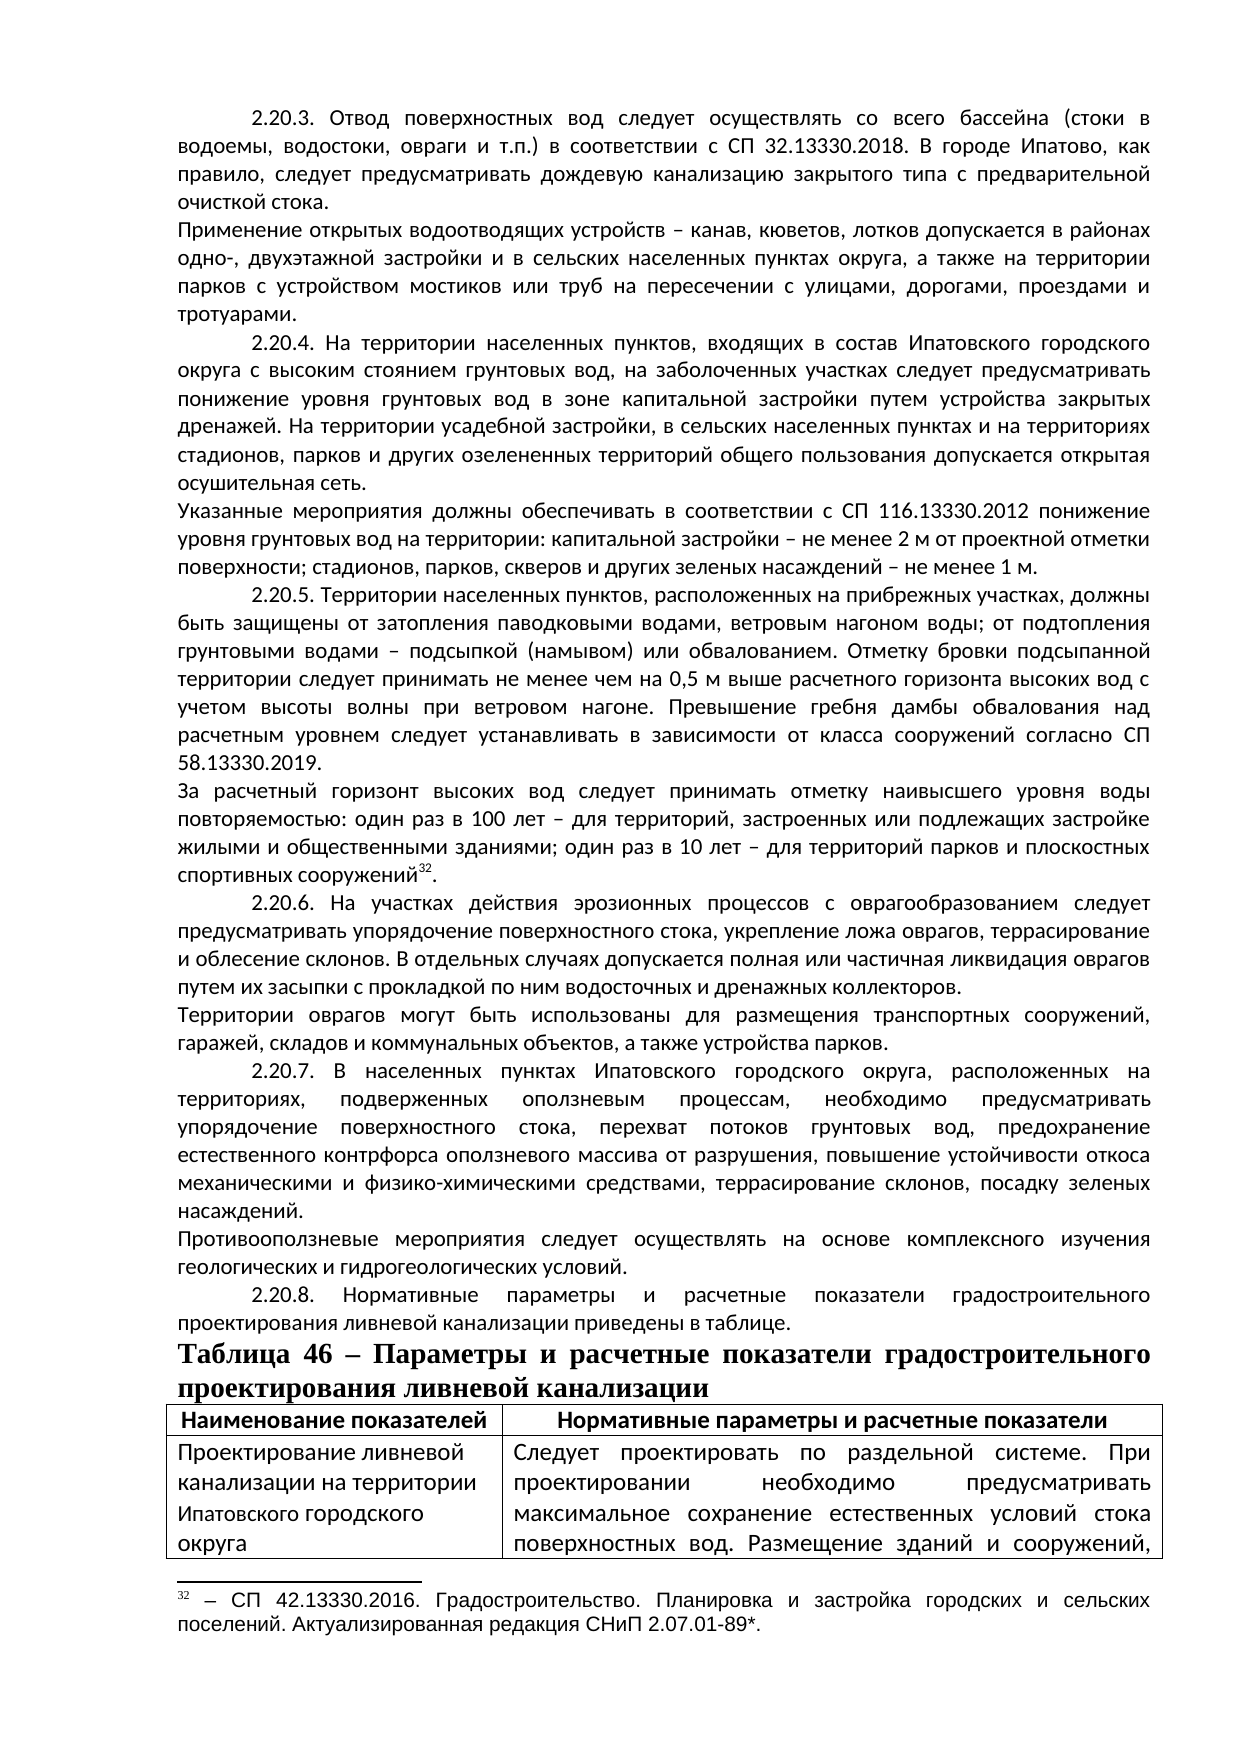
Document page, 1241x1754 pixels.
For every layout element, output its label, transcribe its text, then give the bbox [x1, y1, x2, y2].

text Применение открытых водоотводящих устройств – канав, кюветов, лотков допускается в районах одно-, двухэтажной застройки и в сельских населенных пунктах округа, а также на территории парков с устройством мостиков или труб на пересечении с улицами, дорогами, проездами и тротуарами. [177, 216, 1152, 328]
text 2.20.4. На территории населенных пунктов, входящих в состав Ипатовского городского округа с высоким стоянием грунтовых вод, на заболоченных участках следует предусматривать понижение уровня грунтовых вод в зоне капитальной застройки путем устройства закрытых дренажей. На территории усадебной застройки, в сельских населенных пунктах и на территориях стадионов, парков и других озелененных территорий общего пользования допускается открытая осушительная сеть. [177, 328, 1152, 496]
text 2.20.6. На участках действия эрозионных процессов с оврагообразованием следует предусматривать упорядочение поверхностного стока, укрепление ложа оврагов, террасирование и облесение склонов. В отдельных случаях допускается полная или частичная ликвидация оврагов путем их засыпки с прокладкой по ним водосточных и дренажных коллекторов. [177, 888, 1152, 1000]
text Указанные мероприятия должны обеспечивать в соответствии с СП 116.13330.2012 понижение уровня грунтовых вод на территории: капитальной застройки – не менее 2 м от проектной отметки поверхности; стадионов, парков, скверов и других зеленых насаждений – не менее 1 м. [177, 496, 1152, 580]
text За расчетный горизонт высоких вод следует принимать отметку наивысшего уровня воды повторяемостью: один раз в 100 лет – для территорий, застроенных или подлежащих застройке жилыми и общественными зданиями; один раз в 10 лет – для территорий парков и плоскостных спортивных сооружений. [177, 776, 1152, 888]
text 2.20.5. Территории населенных пунктов, расположенных на прибрежных участках, должны быть защищены от затопления паводковыми водами, ветровым нагоном воды; от подтопления грунтовыми водами – подсыпкой (намывом) или обвалованием. Отметку бровки подсыпанной территории следует принимать не менее чем на 0,5 м выше расчетного горизонта высоких вод с учетом высоты волны при ветровом нагоне. Превышение гребня дамбы обвалования над расчетным уровнем следует устанавливать в зависимости от класса сооружений согласно СП 58.13330.2019. [177, 580, 1152, 776]
table_header Наименование показателей [167, 1405, 502, 1435]
text Территории оврагов могут быть использованы для размещения транспортных сооружений, гаражей, складов и коммунальных объектов, а также устройства парков. [177, 1000, 1152, 1056]
text Таблица 46 – Параметры и расчетные показатели градостроительного проектирования ливневой канализации [177, 1336, 1152, 1403]
text 2.20.8. Нормативные параметры и расчетные показатели градостроительного проектирования ливневой канализации приведены в таблице. [177, 1280, 1152, 1336]
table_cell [167, 1436, 502, 1558]
text 2.20.3. Отвод поверхностных вод следует осуществлять со всего бассейна (стоки в водоемы, водостоки, овраги и т.п.) в соответствии с СП 32.13330.2018. В городе Ипатово, как правило, следует предусматривать дождевую канализацию закрытого типа с предварительной очисткой стока. [177, 103, 1152, 216]
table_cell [503, 1436, 1162, 1558]
text 2.20.7. В населенных пунктах Ипатовского городского округа, расположенных на территориях, подверженных оползневым процессам, необходимо предусматривать упорядочение поверхностного стока, перехват потоков грунтовых вод, предохранение естественного контрфорса оползневого массива от разрушения, повышение устойчивости откоса механическими и физико-химическими средствами, террасирование склонов, посадку зеленых насаждений. [177, 1056, 1152, 1224]
table_header Нормативные параметры и расчетные показатели [503, 1405, 1162, 1435]
text Противооползневые мероприятия следует осуществлять на основе комплексного изучения геологических и гидрогеологических условий. [177, 1224, 1152, 1280]
